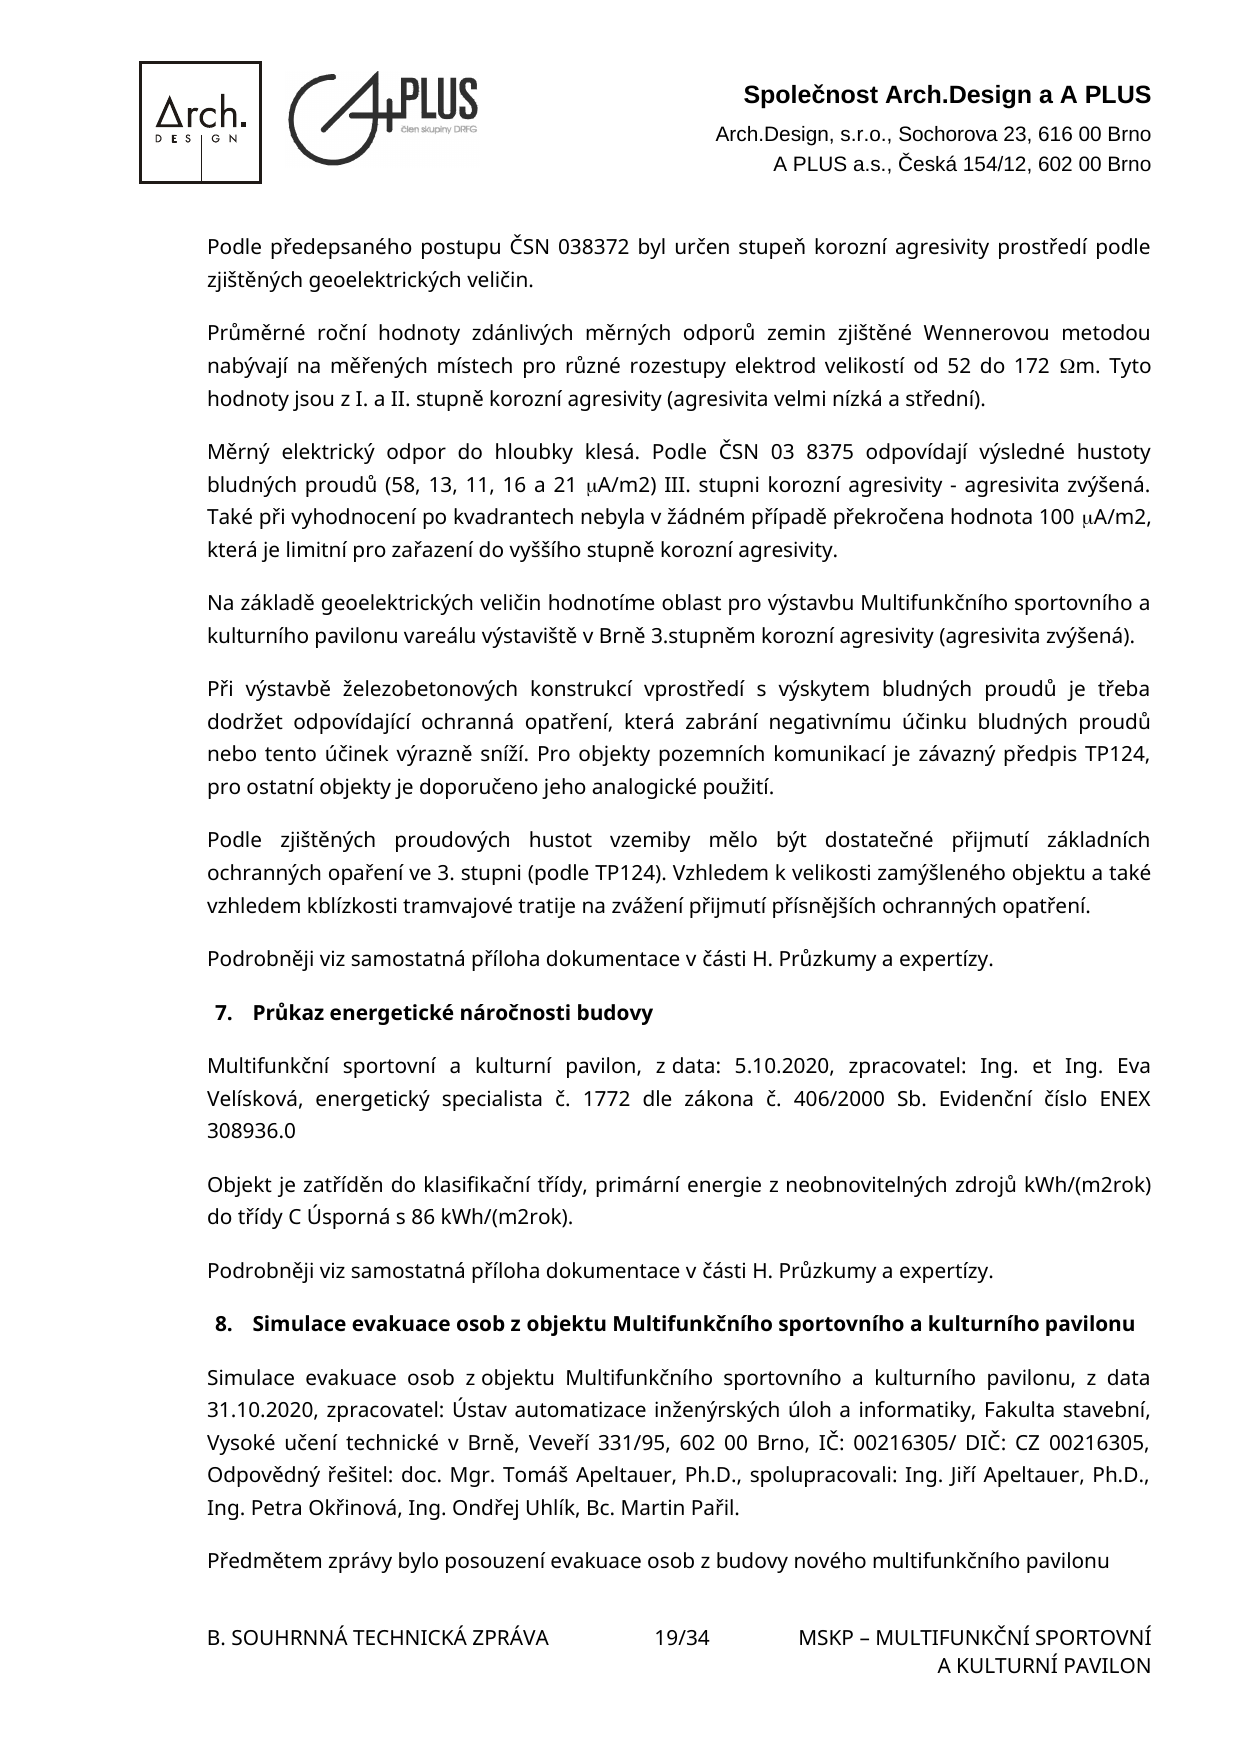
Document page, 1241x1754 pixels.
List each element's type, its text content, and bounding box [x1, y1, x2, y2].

list Simulace evakuace osob z objektu Multifunkčního sportovního a kulturního pavilonu [215, 1309, 1152, 1338]
text Podle zjištěných proudových hustot vzemiby mělo být dostatečné přijmutí základních ochranných opaření ve 3. stupni (podle TP124). Vzhledem k velikosti zamýšleného objektu a také vzhledem kblízkosti tramvajové tratije na zvážení přijmutí přísnějších ochranných opatření. [207, 826, 1152, 919]
text Podrobněji viz samostatná příloha dokumentace v části H. Průzkumy a expertízy. [207, 1256, 1152, 1284]
text Při výstavbě železobetonových konstrukcí vprostředí s výskytem bludných proudů je třeba dodržet odpovídající ochranná opatření, která zabrání negativnímu účinku bludných proudů nebo tento účinek výrazně sníží. Pro objekty pozemních komunikací je závazný předpis TP124, pro ostatní objekty je doporučeno jeho analogické použití. [207, 674, 1152, 801]
text Multifunkční sportovní a kulturní pavilon, z data: 5.10.2020, zpracovatel: Ing. et Ing. Eva Velísková, energetický specialista č. 1772 dle zákona č. 406/2000 Sb. Evidenční číslo ENEX 308936.0 [207, 1051, 1152, 1145]
text Simulace evakuace osob z objektu Multifunkčního sportovního a kulturního pavilonu, z data 31.10.2020, zpracovatel: Ústav automatizace inženýrských úloh a informatiky, Fakulta stavební, Vysoké učení technické v Brně, Veveří 331/95, 602 00 Brno, IČ: 00216305/ DIČ: CZ 00216305, Odpovědný řešitel: doc. Mgr. Tomáš Apeltauer, Ph.D., spolupracovali: Ing. Jiří Apeltauer, Ph.D., Ing. Petra Okřinová, Ing. Ondřej Uhlík, Bc. Martin Pařil. [207, 1363, 1152, 1522]
text Měrný elektrický odpor do hloubky klesá. Podle ČSN 03 8375 odpovídají výsledné hustoty bludných proudů (58, 13, 11, 16 a 21 A/m2) III. stupni korozní agresivity - agresivita zvýšená. Také při vyhodnocení po kvadrantech nebyla v žádném případě překročena hodnota 100 A/m2, která je limitní pro zařazení do vyššího stupně korozní agresivity. [207, 437, 1152, 563]
text Podrobněji viz samostatná příloha dokumentace v části H. Průzkumy a expertízy. [207, 944, 1152, 973]
text Podle předepsaného postupu ČSN 038372 byl určen stupeň korozní agresivity prostředí podle zjištěných geoelektrických veličin. [207, 232, 1152, 293]
text Na základě geoelektrických veličin hodnotíme oblast pro výstavbu Multifunkčního sportovního a kulturního pavilonu vareálu výstaviště v Brně 3.stupněm korozní agresivity (agresivita zvýšená). [207, 588, 1152, 649]
list Průkaz energetické náročnosti budovy [215, 998, 1152, 1026]
picture [285, 71, 481, 168]
text Předmětem zprávy bylo posouzení evakuace osob z budovy nového multifunkčního pavilonu [207, 1547, 1152, 1575]
text Průměrné roční hodnoty zdánlivých měrných odporů zemin zjištěné Wennerovou metodou nabývají na měřených místech pro různé rozestupy elektrod velikostí od 52 do 172 m. Tyto hodnoty jsou z I. a II. stupně korozní agresivity (agresivita velmi nízká a střední). [207, 318, 1152, 412]
text Objekt je zatříděn do klasifikační třídy, primární energie z neobnovitelných zdrojů kWh/(m2rok) do třídy C Úsporná s 86 kWh/(m2rok). [207, 1170, 1152, 1231]
